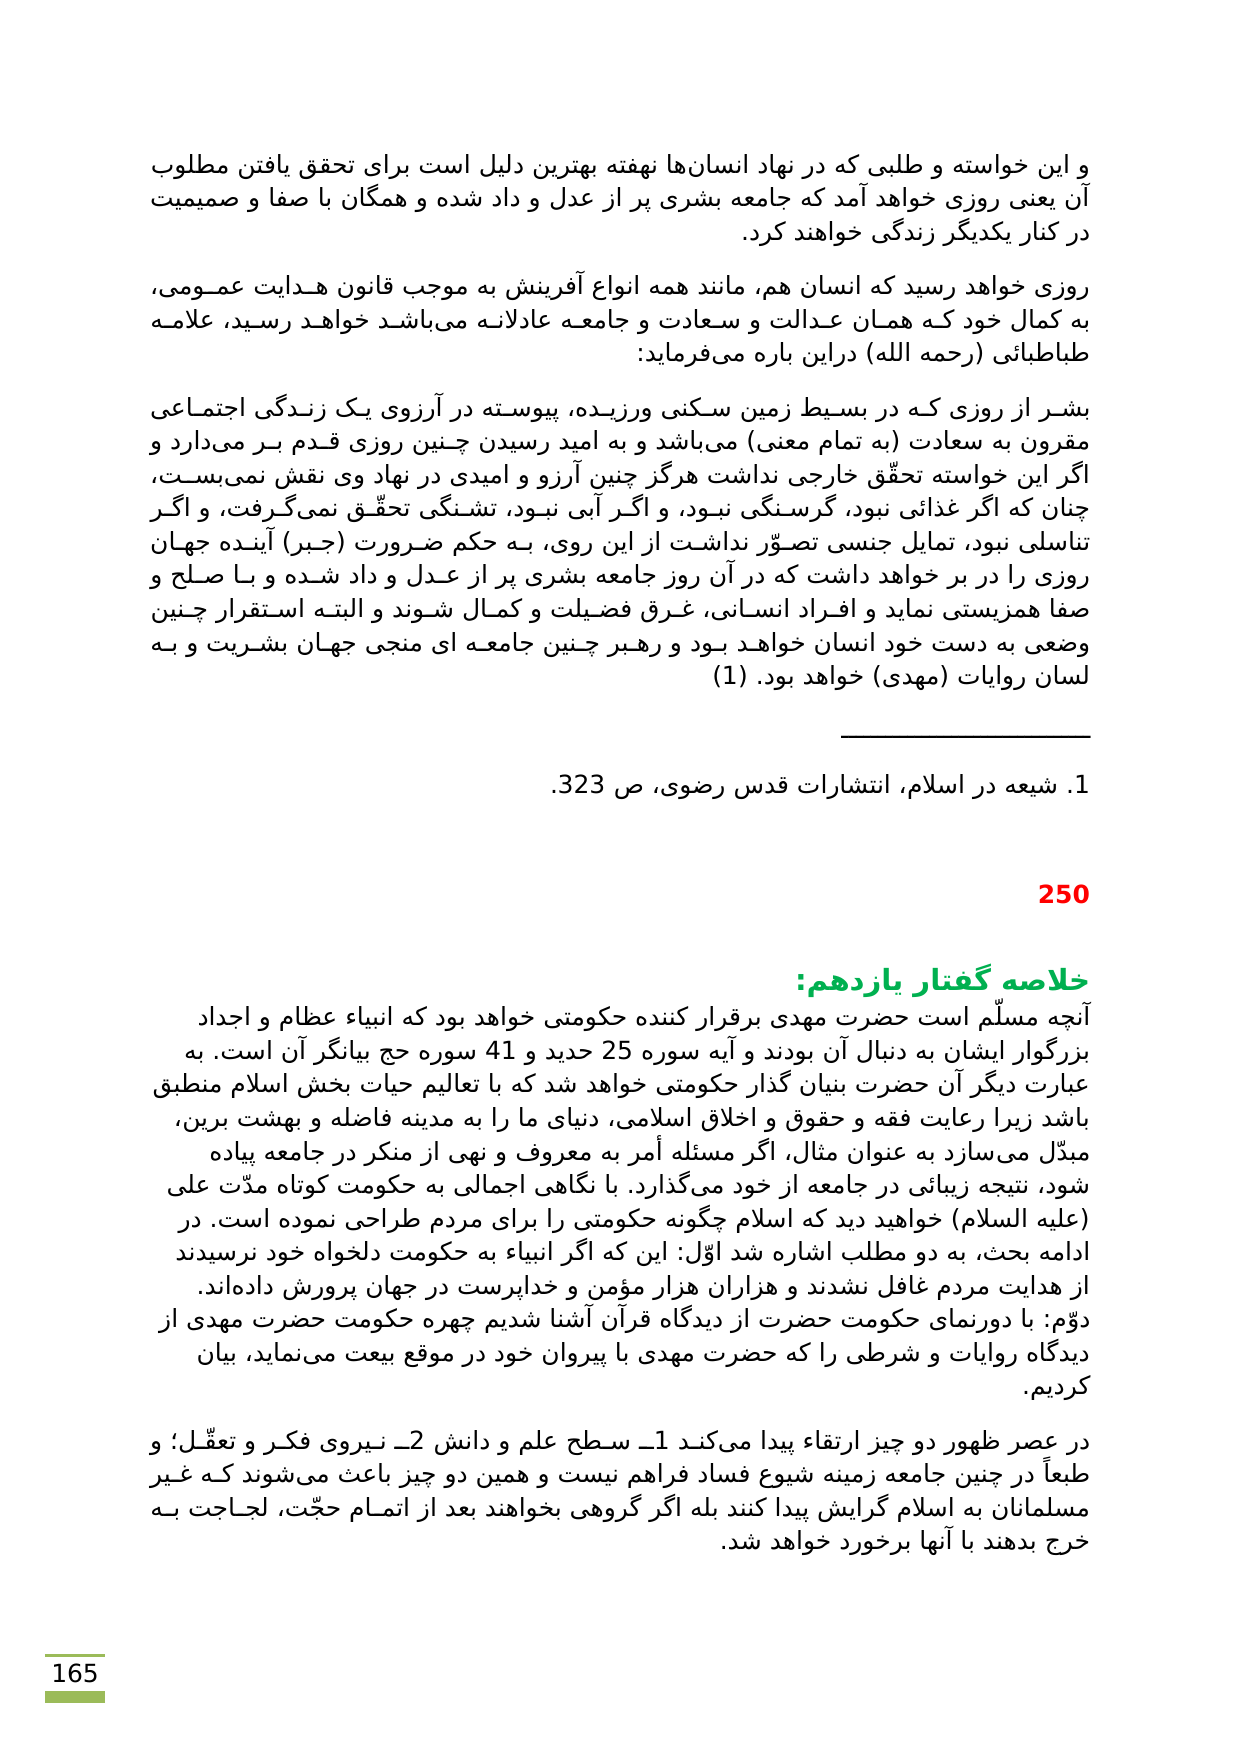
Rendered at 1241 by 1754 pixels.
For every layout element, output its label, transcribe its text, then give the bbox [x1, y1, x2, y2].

text بشر از روزی که در بسیط زمین سکنی ورزیده، پیوسته در آرزوی یک زندگی اجتماعی مقرون به سعادت (به تمام معنی) می‌باشد و به امید رسیدن چنین روزی قدم بر می‌دارد و اگر این خواسته تحقّق خارجی نداشت هرگز چنین آرزو و امیدی در نهاد وی نقش نمی‌بست، چنان که اگر غذائی نبود، گرسنگی نبود، و اگر آبی نبود، تشنگی تحقّق نمی‌گرفت، و اگر تناسلی نبود، تمایل جنسی تصوّر نداشت از این روی، به حکم ضرورت (جبر) آینده جهان روزی را در بر خواهد داشت که در آن روز جامعه بشری پر از عدل و داد شده و با صلح و صفا همزیستی نماید و افراد انسانی، غرق فضیلت و کمال شوند و البته استقرار چنین وضعی به دست خود انسان خواهد بود و رهبر چنین جامعه ای منجی جهان بشریت و به لسان روایات (مهدی) خواهد بود. (1) [150, 393, 1090, 690]
text آنچه مسلّم است حضرت مهدی برقرار کننده حکومتی خواهد بود که انبیاء عظام و اجداد بزرگوار ایشان به دنبال آن بودند و آیه سوره 25 حدید و 41 سوره حج بیانگر آن است. به عبارت دیگر آن حضرت بنیان گذار حکومتی خواهد شد که با تعالیم حیات بخش اسلام منطبق باشد زیرا رعایت فقه و حقوق و اخلاق اسلامی، دنیای ما را به مدینه فاضله و بهشت برین، مبدّل می‌سازد به عنوان مثال، اگر مسئله أمر به معروف و نهی از منکر در جامعه پیاده شود، نتیجه زیبائی در جامعه از خود می‌گذارد. با نگاهی اجمالی به حکومت کوتاه مدّت علی (علیه السلام) خواهید دید که اسلام چگونه حکومتی را برای مردم طراحی نموده است. در ادامه بحث، به دو مطلب اشاره شد اوّل: این که اگر انبیاء به حکومت دلخواه خود نرسیدند از هدایت مردم غافل نشدند و هزاران هزار مؤمن و خداپرست در جهان پرورش داده‌اند. دوّم: با دورنمای حکومت حضرت از دیدگاه قرآن آشنا شدیم چهره حکومت حضرت مهدی از دیدگاه روایات و شرطی را که حضرت مهدی با پیروان خود در موقع بیعت می‌نماید، بیان کردیم. [150, 1003, 1090, 1401]
subtitle خلاصه گفتار یازدهم: [150, 964, 1090, 998]
text 250 [150, 880, 1090, 909]
text روزی خواهد رسید که انسان هم، مانند همه انواع آفرینش به موجب قانون هدایت عمومی، به کمال خود که همان عدالت و سعادت و جامعه عادلانه می‌باشد خواهد رسید، علامه طباطبائی (رحمه الله) دراین باره می‌فرماید: [150, 271, 1090, 368]
text و این خواسته و طلبی که در نهاد انسان‌ها نهفته بهترین دلیل است برای تحقق یافتن مطلوب آن یعنی روزی خواهد آمد که جامعه بشری پر از عدل و داد شده و همگان با صفا و صمیمیت در کنار یکدیگر زندگی خواهند کرد. [150, 150, 1090, 246]
text 1. شیعه در اسلام، انتشارات قدس رضوی، ص 323. [150, 770, 1090, 799]
text ــــــــــــــــــــــــــــــــــ [150, 716, 1090, 745]
text در عصر ظهور دو چیز ارتقاء پیدا می‌کند 1ـ سطح علم و دانش 2ـ نیروی فکر و تعقّل؛ و طبعاً در چنین جامعه زمینه شیوع فساد فراهم نیست و همین دو چیز باعث می‌شوند که غیر مسلمانان به اسلام گرایش پیدا کنند بله اگر گروهی بخواهند بعد از اتمام حجّت، لجاجت به خرج بدهند با آنها برخورد خواهد شد. [150, 1426, 1090, 1556]
